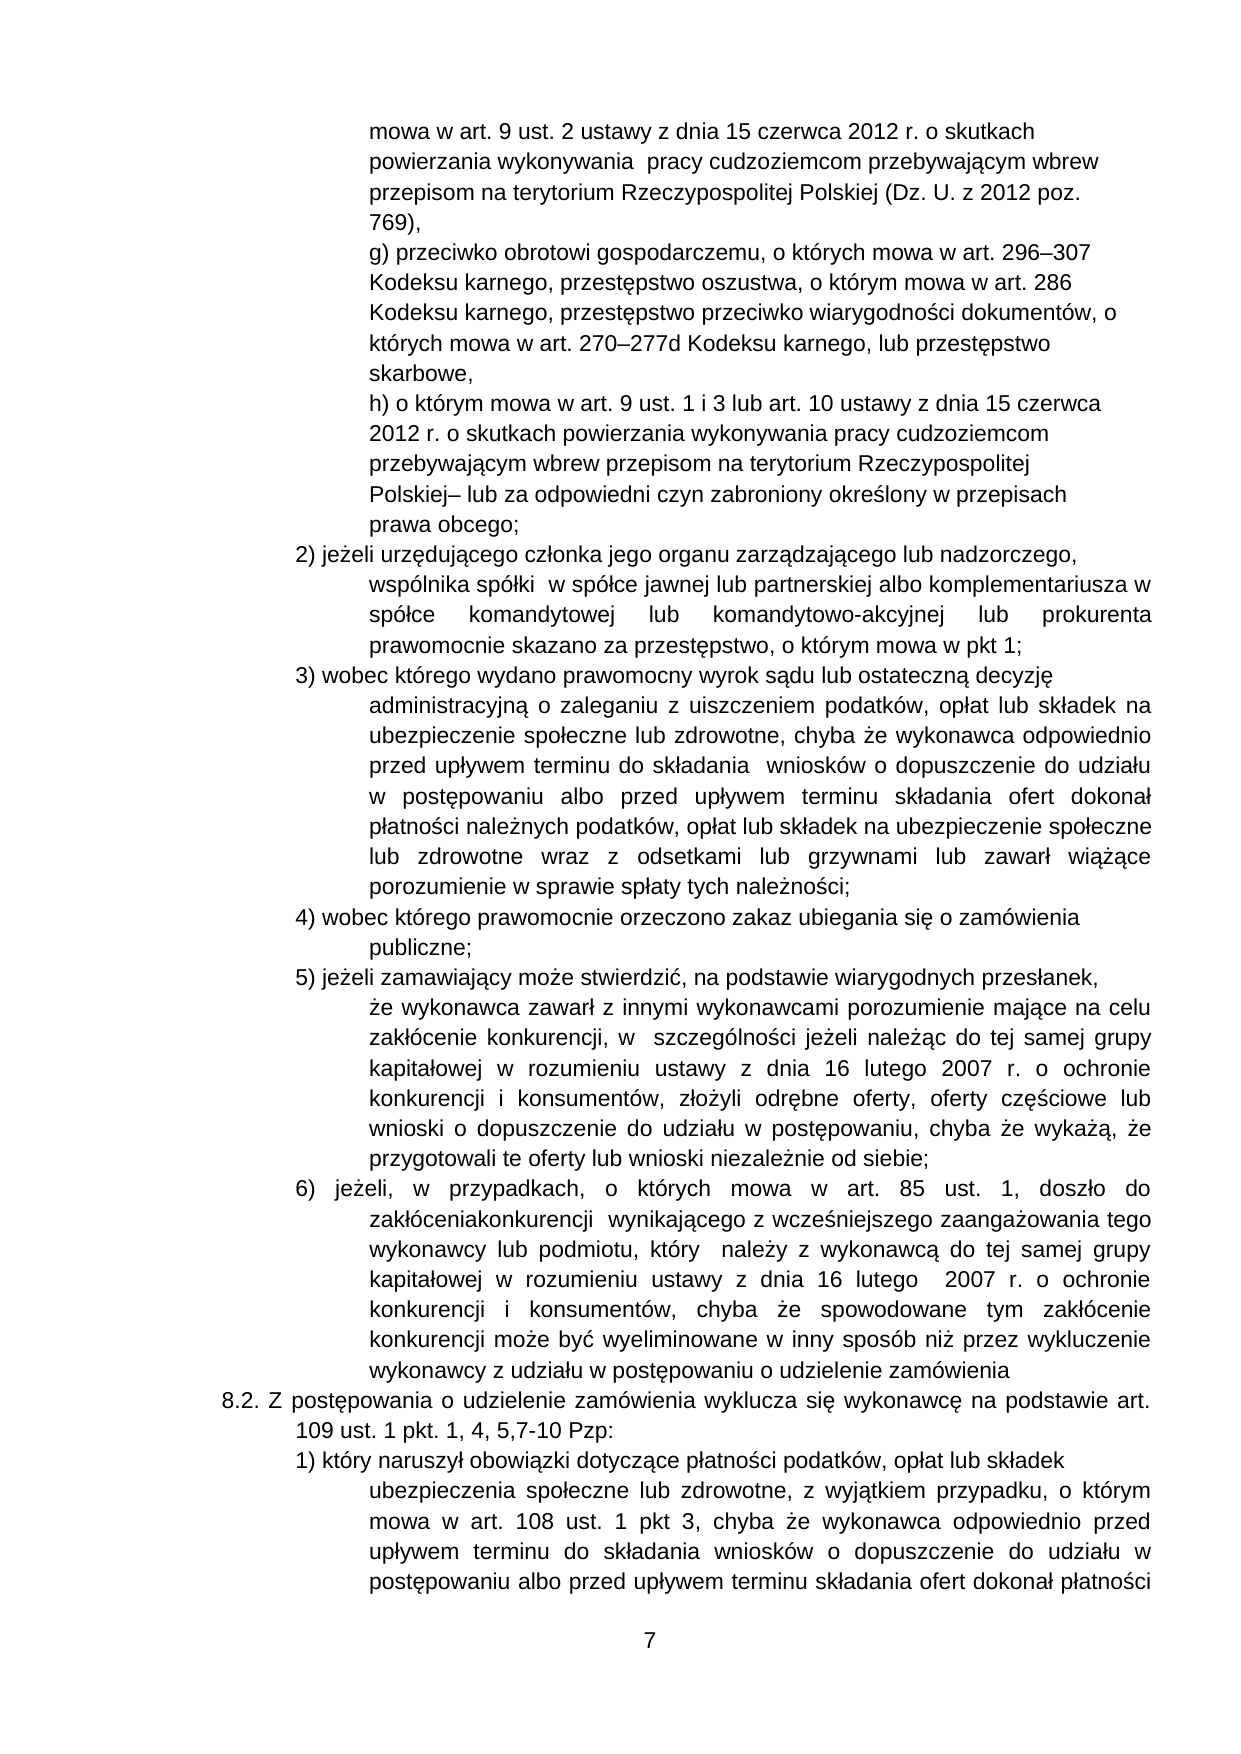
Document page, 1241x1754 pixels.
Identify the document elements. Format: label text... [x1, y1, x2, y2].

text przepisom na terytorium Rzeczypospolitej Polskiej (Dz. U. z 2012 poz. [369, 178, 1152, 205]
text skarbowe, [369, 360, 1152, 386]
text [369, 1477, 1152, 1594]
text Polskiej– lub za odpowiedni czyn zabroniony określony w przepisach [369, 481, 1152, 507]
text przebywającym wbrew przepisom na terytorium Rzeczypospolitej [369, 450, 1152, 477]
text g) przeciwko obrotowi gospodarczemu, o których mowa w art. 296–307 [369, 239, 1152, 265]
text 4) wobec którego prawomocnie orzeczono zakaz ubiegania się o zamówienia [221, 903, 1152, 930]
text Kodeksu karnego, przestępstwo oszustwa, o którym mowa w art. 286 [369, 269, 1152, 296]
text prawa obcego; [369, 511, 1152, 537]
text mowa w art. 9 ust. 2 ustawy z dnia 15 czerwca 2012 r. o skutkach [369, 118, 1152, 144]
text 2012 r. o skutkach powierzania wykonywania pracy cudzoziemcom [369, 420, 1152, 447]
text 5) jeżeli zamawiający może stwierdzić, na podstawie wiarygodnych przesłanek, [295, 964, 1152, 990]
text że wykonawca zawarł z innymi wykonawcami porozumienie mające na celu zakłócenie konkurencji, w szczególności jeżeli należąc do tej samej grupy kapitałowej w rozumieniu ustawy z dnia 16 lutego 2007 r. o ochronie konkurencji i konsumentów, złożyli odrębne oferty, oferty częściowe lub wnioski o dopuszczenie do udziału w postępowaniu, chyba że wykażą, że przygotowali te oferty lub wnioski niezależnie od siebie; [369, 994, 1152, 1172]
text 3) wobec którego wydano prawomocny wyrok sądu lub ostateczną decyzję [221, 662, 1152, 688]
text 2) jeżeli urzędującego członka jego organu zarządzającego lub nadzorczego, [221, 541, 1152, 567]
text wspólnika spółki w spółce jawnej lub partnerskiej albo komplementariusza w spółce komandytowej lub komandytowo-akcyjnej lub prokurenta prawomocnie skazano za przestępstwo, o którym mowa w pkt 1; [369, 571, 1152, 658]
text których mowa w art. 270–277d Kodeksu karnego, lub przestępstwo [369, 329, 1152, 356]
text 6) jeżeli, w przypadkach, o których mowa w art. 85 ust. 1, doszło do zakłóceniakonkurencji wynikającego z wcześniejszego zaangażowania tego wykonawcy lub podmiotu, który należy z wykonawcą do tej samej grupy kapitałowej w rozumieniu ustawy z dnia 16 lutego 2007 r. o ochronie konkurencji i konsumentów, chyba że spowodowane tym zakłócenie konkurencji może być wyeliminowane w inny sposób niż przez wykluczenie wykonawcy z udziału w postępowaniu o udzielenie zamówienia [295, 1175, 1152, 1383]
text 1) który naruszył obowiązki dotyczące płatności podatków, opłat lub składek [221, 1447, 1152, 1474]
text Kodeksu karnego, przestępstwo przeciwko wiarygodności dokumentów, o [369, 299, 1152, 326]
text 769), [369, 209, 1152, 235]
text powierzania wykonywania pracy cudzoziemcom przebywającym wbrew [369, 148, 1152, 175]
text h) o którym mowa w art. 9 ust. 1 i 3 lub art. 10 ustawy z dnia 15 czerwca [369, 390, 1152, 416]
text publiczne; [295, 934, 1152, 960]
text administracyjną o zaleganiu z uiszczeniem podatków, opłat lub składek na ubezpieczenie społeczne lub zdrowotne, chyba że wykonawca odpowiednio przed upływem terminu do składania wniosków o dopuszczenie do udziału w postępowaniu albo przed upływem terminu składania ofert dokonał płatności należnych podatków, opłat lub składek na ubezpieczenie społeczne lub zdrowotne wraz z odsetkami lub grzywnami lub zawarł wiążące porozumienie w sprawie spłaty tych należności; [369, 692, 1152, 900]
text 8.2. Z postępowania o udzielenie zamówienia wyklucza się wykonawcę na podstawie art. 109 ust. 1 pkt. 1, 4, 5,7-10 Pzp: [221, 1387, 1152, 1443]
